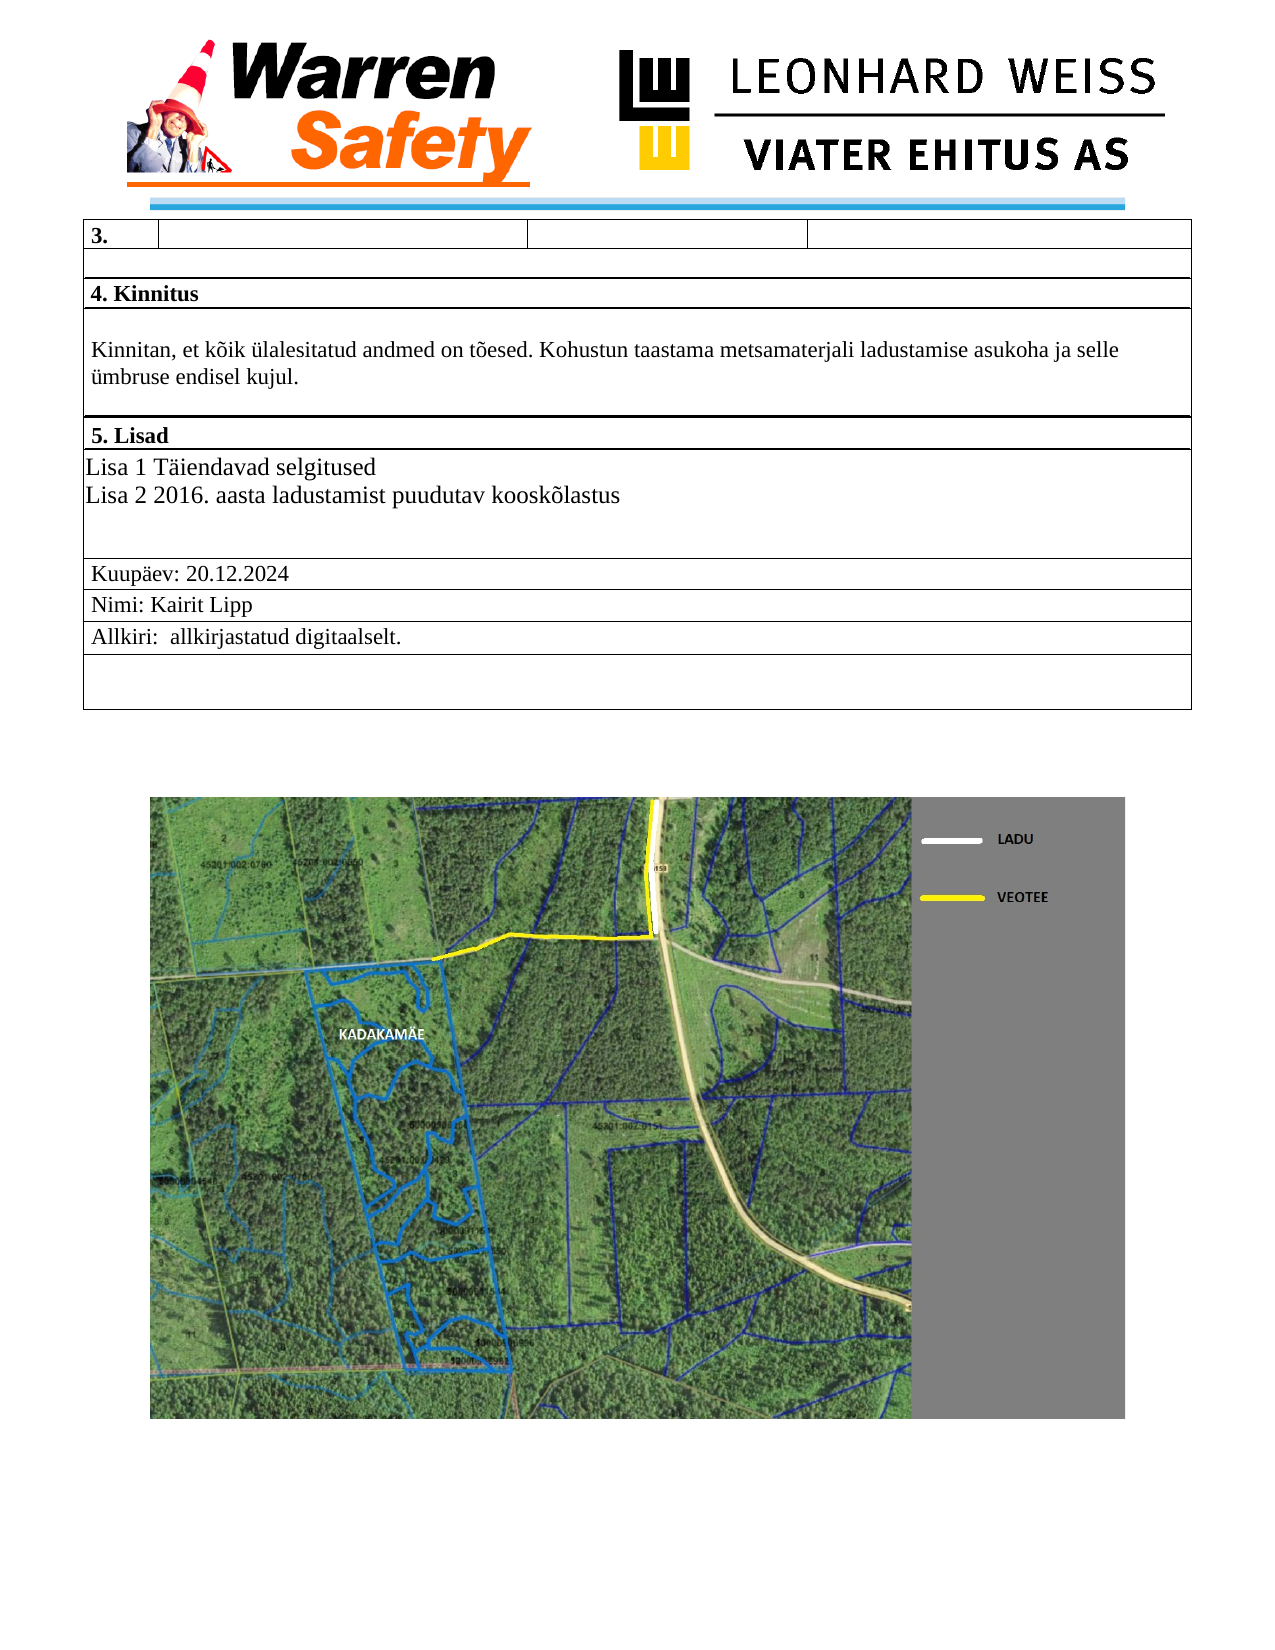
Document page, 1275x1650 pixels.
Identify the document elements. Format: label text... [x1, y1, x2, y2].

picture [115, 25, 536, 194]
table_cell 3. [84, 220, 158, 248]
picture [150, 195, 1125, 212]
table_cell Kinnitan, et kõik ülalesitatud andmed on tõesed. Kohustun taastama metsamaterjali ladustamise asukoha ja selle ümbruse endisel kujul. [84, 309, 1191, 416]
table_cell [159, 220, 527, 248]
table_cell Kuupäev: 20.12.2024 [84, 559, 1191, 589]
table_cell Nimi: Kairit Lipp [84, 590, 1191, 621]
table_cell 5. Lisad [84, 418, 1191, 449]
table_cell 4. Kinnitus [84, 279, 1191, 308]
table_cell [528, 220, 807, 248]
table_cell [84, 655, 1191, 709]
table_cell Allkiri: allkirjastatud digitaalselt. [84, 622, 1191, 654]
table_cell [84, 249, 1191, 278]
table_cell [808, 220, 1191, 248]
picture [619, 50, 1165, 180]
picture [150, 797, 1125, 1419]
table_cell Lisa 1 Täiendavad selgitused Lisa 2 2016. aasta ladustamist puudutav kooskõlastus [84, 450, 1191, 557]
